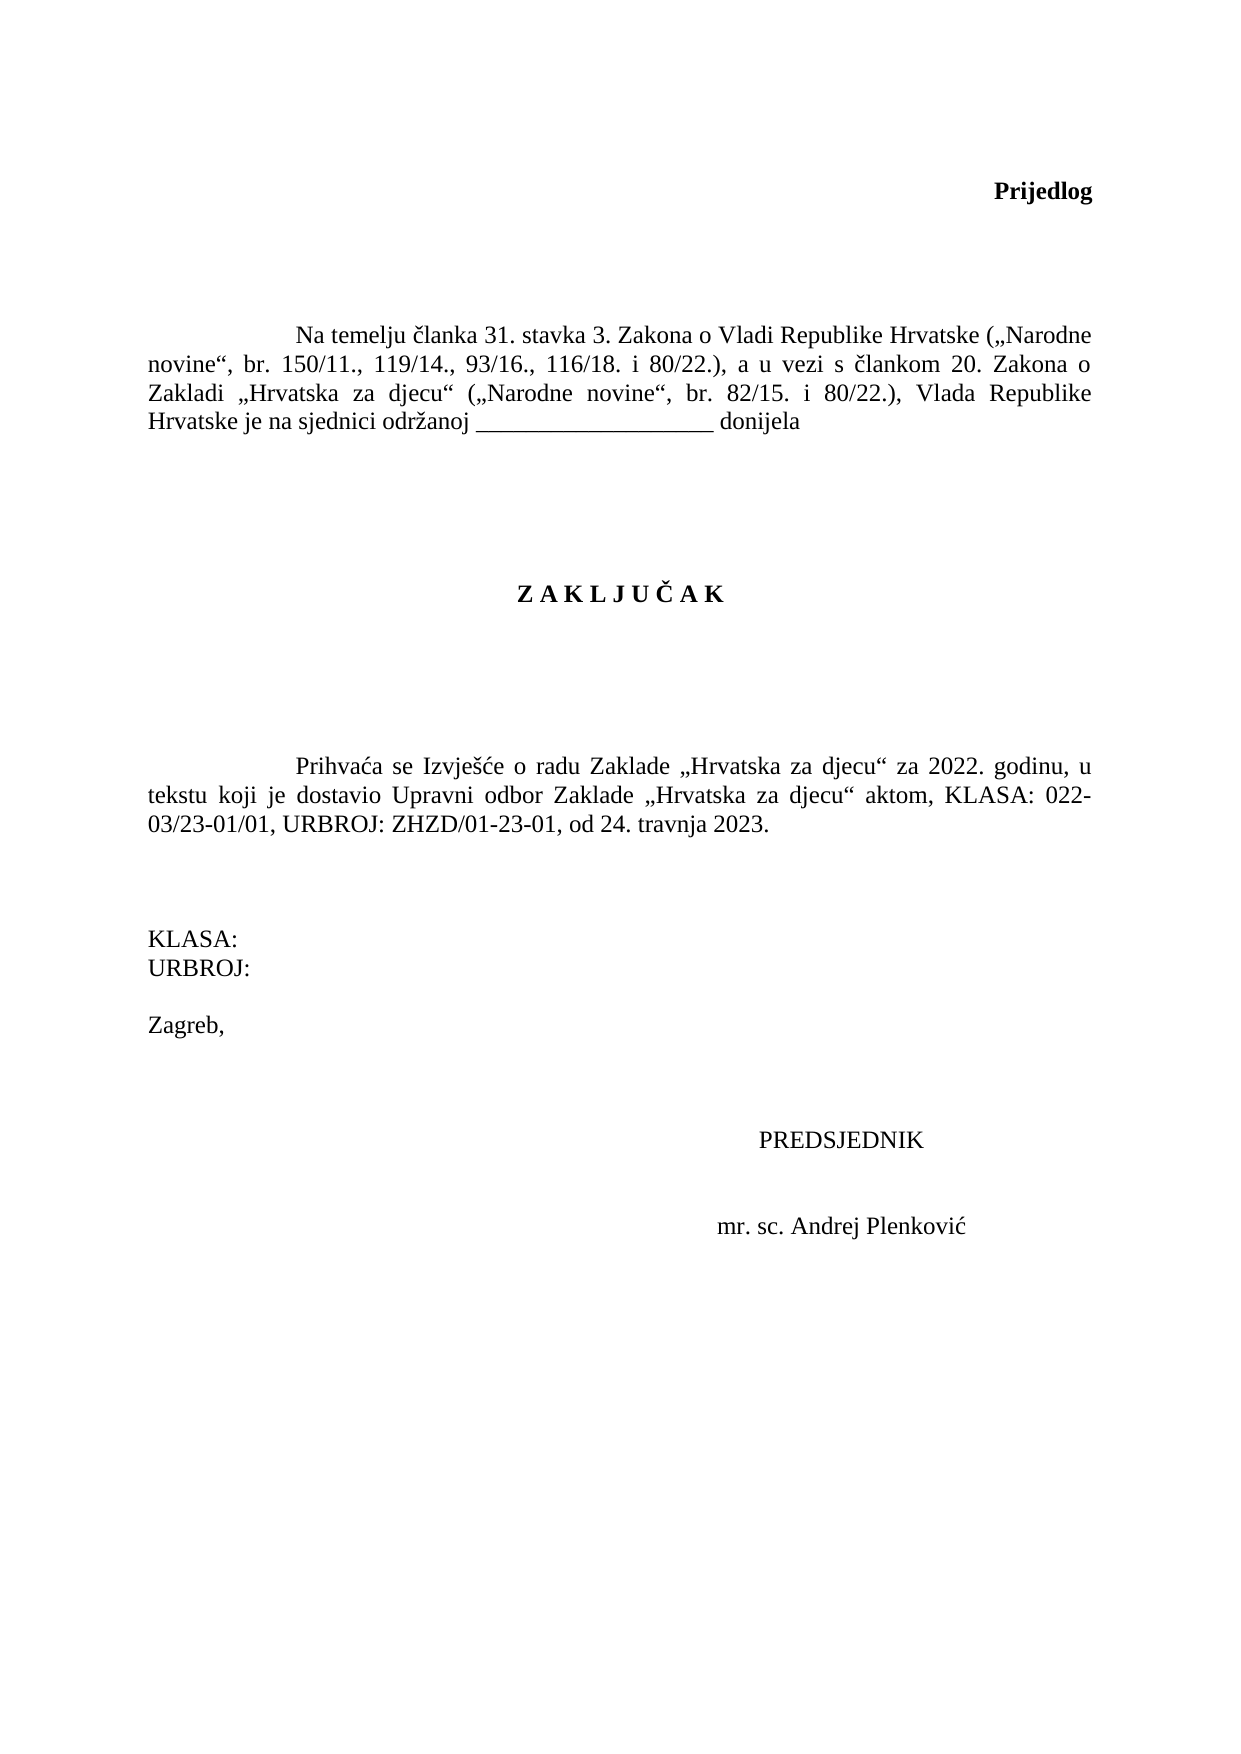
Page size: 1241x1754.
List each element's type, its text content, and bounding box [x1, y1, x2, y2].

text KLASA: [148, 924, 1092, 953]
text Prijedlog [148, 176, 1092, 205]
text Na temelju članka 31. stavka 3. Zakona o Vladi Republike Hrvatske („Narodne novine“, br. 150/11., 119/14., 93/16., 116/18. i 80/22.), a u vezi s člankom 20. Zakona o Zakladi „Hrvatska za djecu“ („Narodne novine“, br. 82/15. i 80/22.), Vlada Republike Hrvatske je na sjednici održanoj ___________________ donijela [148, 320, 1092, 435]
text Z A K L J U Č A K [148, 579, 1092, 608]
text URBROJ: [148, 953, 1092, 981]
text mr. sc. Andrej Plenković [590, 1211, 1092, 1240]
text Zagreb, [148, 1010, 1092, 1039]
text Prihvaća se Izvješće o radu Zaklade „Hrvatska za djecu“ za 2022. godinu, u tekstu koji je dostavio Upravni odbor Zaklade „Hrvatska za djecu“ aktom, KLASA: 022-03/23-01/01, URBROJ: ZHZD/01-23-01, od 24. travnja 2023. [148, 751, 1092, 838]
text PREDSJEDNIK [590, 1125, 1092, 1154]
